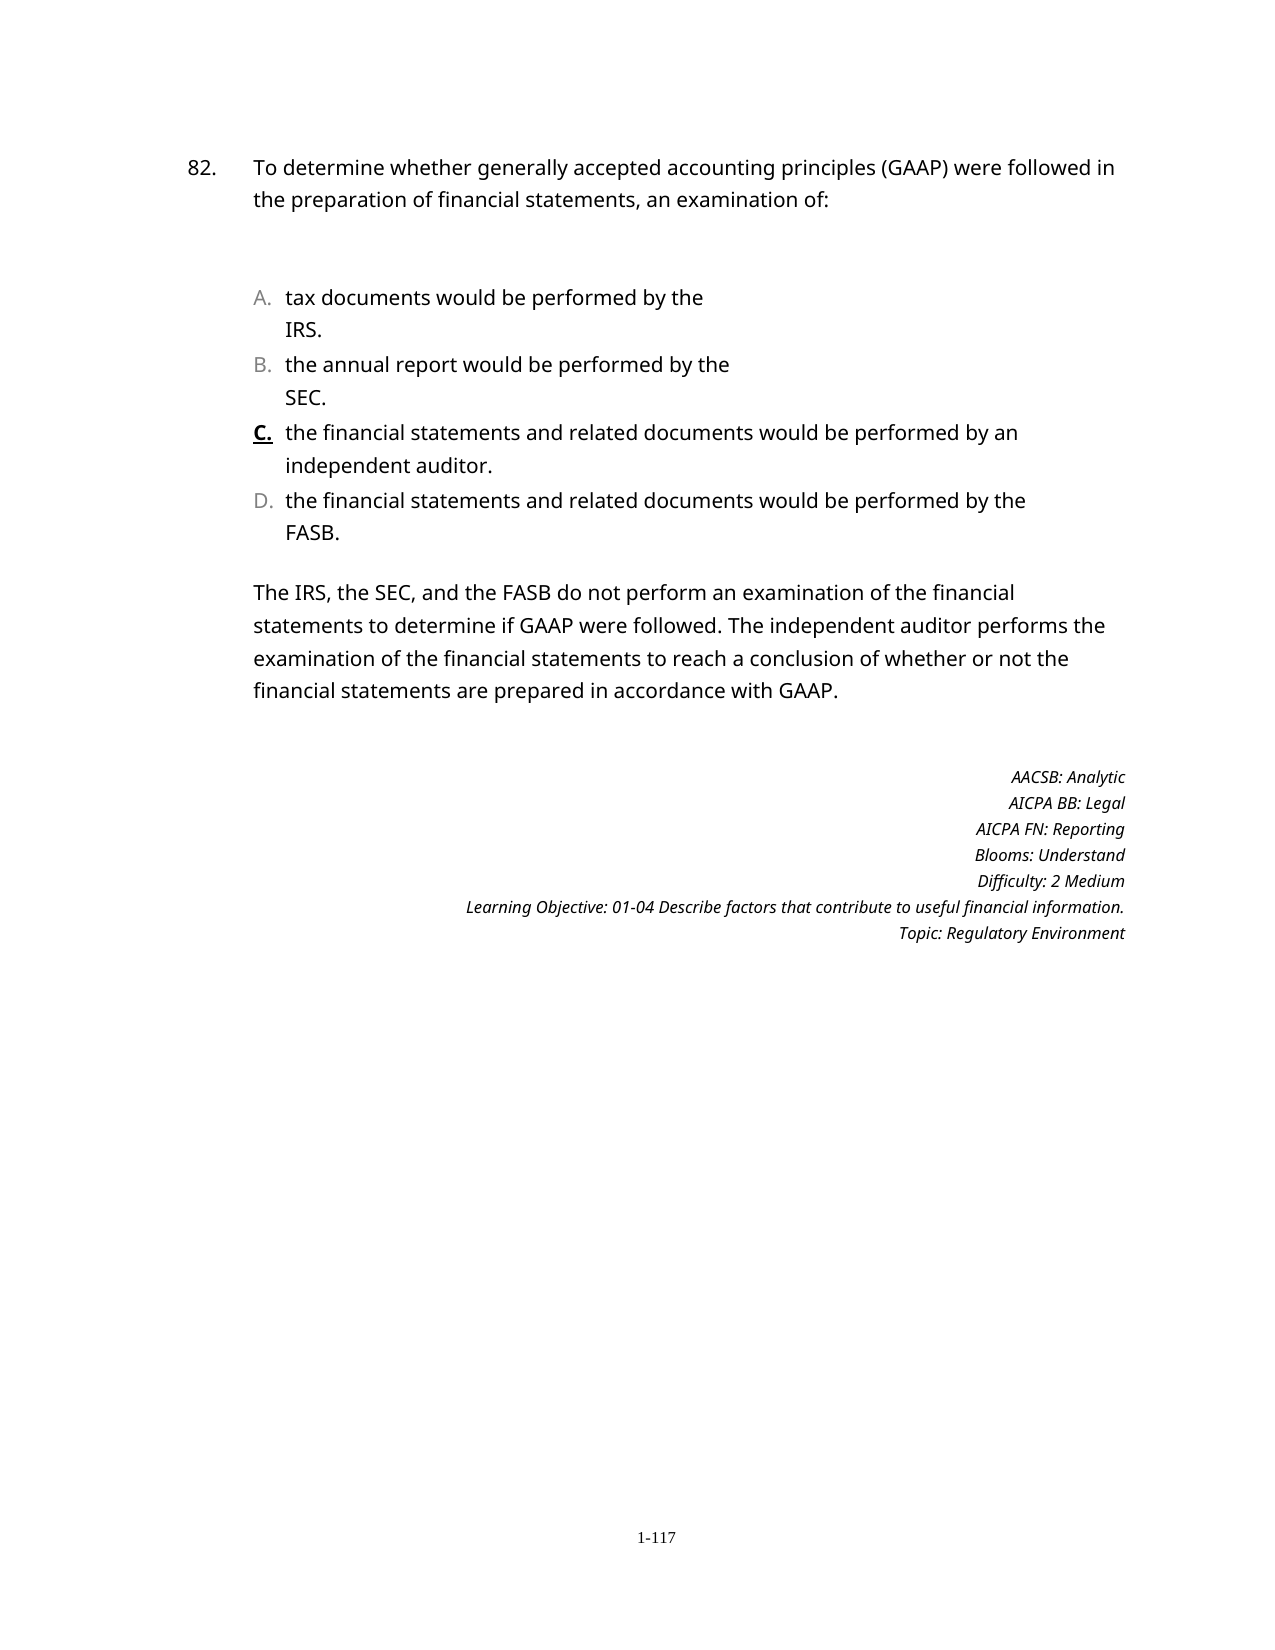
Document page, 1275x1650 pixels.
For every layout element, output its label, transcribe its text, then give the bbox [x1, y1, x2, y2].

table_header 82. [188, 153, 253, 736]
table_header To determine whether generally accepted accounting principles (GAAP) were followed in the preparation of financial statements, an examination of: The IRS, the SEC, and the FASB do not perform an examination of the financial statements to determine if GAAP were followed. The independent auditor performs the examination of the financial statements to reach a conclusion of whether or not the financial statements are prepared in accordance with GAAP. [253, 153, 1125, 736]
table_header AACSB: Analytic AICPA BB: Legal AICPA FN: Reporting Blooms: Understand Difficulty: 2 Medium Learning Objective: 01-04 Describe factors that contribute to useful financial information. Topic: Regulatory Environment [188, 766, 1125, 981]
